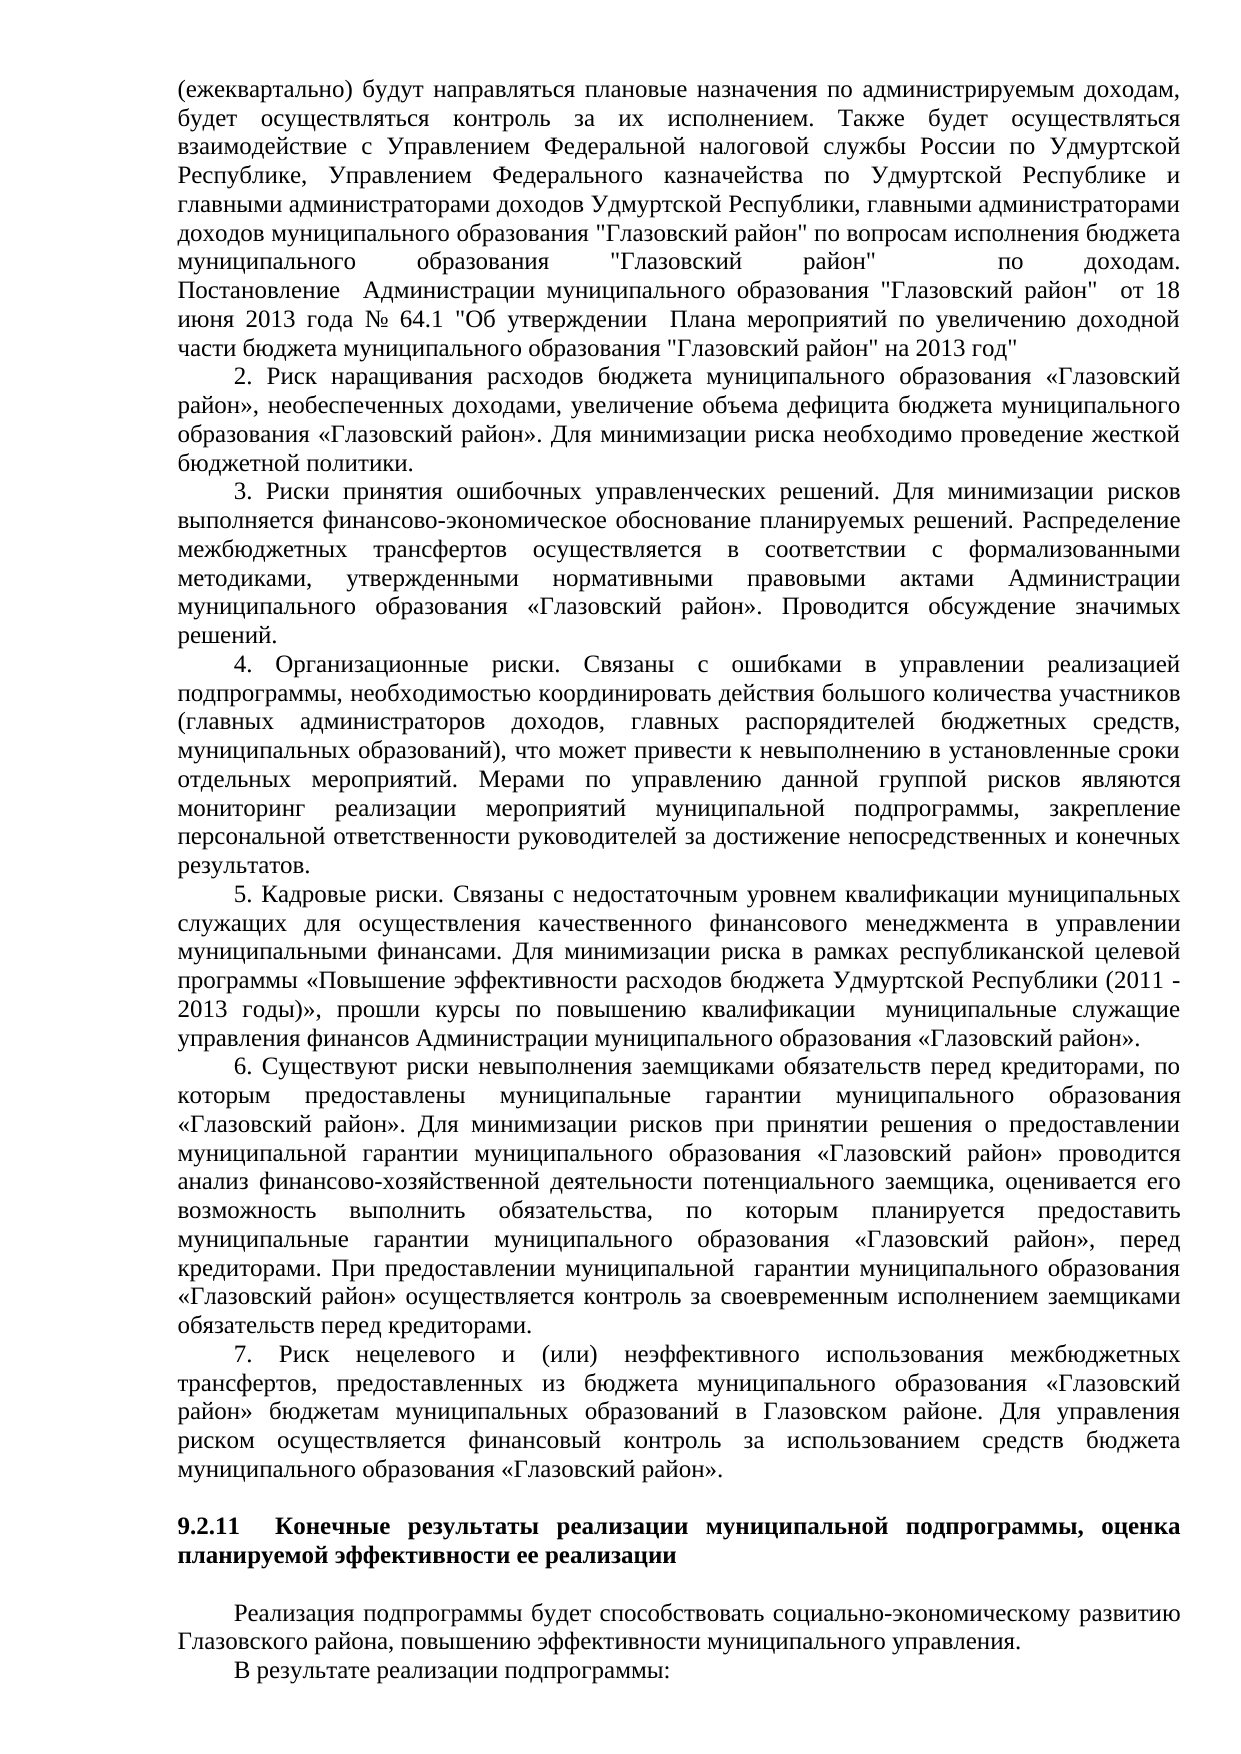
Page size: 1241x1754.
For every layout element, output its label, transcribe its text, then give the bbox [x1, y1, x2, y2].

text 5. Кадровые риски. Связаны с недостаточным уровнем квалификации муниципальных служащих для осуществления качественного финансового менеджмента в управлении муниципальными финансами. Для минимизации риска в рамках республиканской целевой программы «Повышение эффективности расходов бюджета Удмуртской Республики (2011 - 2013 годы)», прошли курсы по повышению квалификации муниципальные служащие управления финансов Администрации муниципального образования «Глазовский район». [177, 879, 1181, 1051]
text 7. Риск нецелевого и (или) неэффективного использования межбюджетных трансфертов, предоставленных из бюджета муниципального образования «Глазовский район» бюджетам муниципальных образований в Глазовском районе. Для управления риском осуществляется финансовый контроль за использованием средств бюджета муниципального образования «Глазовский район». [177, 1339, 1181, 1483]
text 2. Риск наращивания расходов бюджета муниципального образования «Глазовский район», необеспеченных доходами, увеличение объема дефицита бюджета муниципального образования «Глазовский район». Для минимизации риска необходимо проведение жесткой бюджетной политики. [177, 361, 1181, 476]
text 9.2.11 Конечные результаты реализации муниципальной подпрограммы, оценка планируемой эффективности ее реализации [177, 1511, 1181, 1569]
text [177, 74, 1181, 361]
text Реализация подпрограммы будет способствовать социально-экономическому развитию Глазовского района, повышению эффективности муниципального управления. [177, 1598, 1181, 1655]
text В результате реализации подпрограммы: [177, 1655, 1181, 1684]
text 3. Риски принятия ошибочных управленческих решений. Для минимизации рисков выполняется финансово-экономическое обоснование планируемых решений. Распределение межбюджетных трансфертов осуществляется в соответствии с формализованными методиками, утвержденными нормативными правовыми актами Администрации муниципального образования «Глазовский район». Проводится обсуждение значимых решений. [177, 476, 1181, 649]
text 4. Организационные риски. Связаны с ошибками в управлении реализацией подпрограммы, необходимостью координировать действия большого количества участников (главных администраторов доходов, главных распорядителей бюджетных средств, муниципальных образований), что может привести к невыполнению в установленные сроки отдельных мероприятий. Мерами по управлению данной группой рисков являются мониторинг реализации мероприятий муниципальной подпрограммы, закрепление персональной ответственности руководителей за достижение непосредственных и конечных результатов. [177, 649, 1181, 879]
text 6. Существуют риски невыполнения заемщиками обязательств перед кредиторами, по которым предоставлены муниципальные гарантии муниципального образования «Глазовский район». Для минимизации рисков при принятии решения о предоставлении муниципальной гарантии муниципального образования «Глазовский район» проводится анализ финансово-хозяйственной деятельности потенциального заемщика, оценивается его возможность выполнить обязательства, по которым планируется предоставить муниципальные гарантии муниципального образования «Глазовский район», перед кредиторами. При предоставлении муниципальной гарантии муниципального образования «Глазовский район» осуществляется контроль за своевременным исполнением заемщиками обязательств перед кредиторами. [177, 1051, 1181, 1339]
